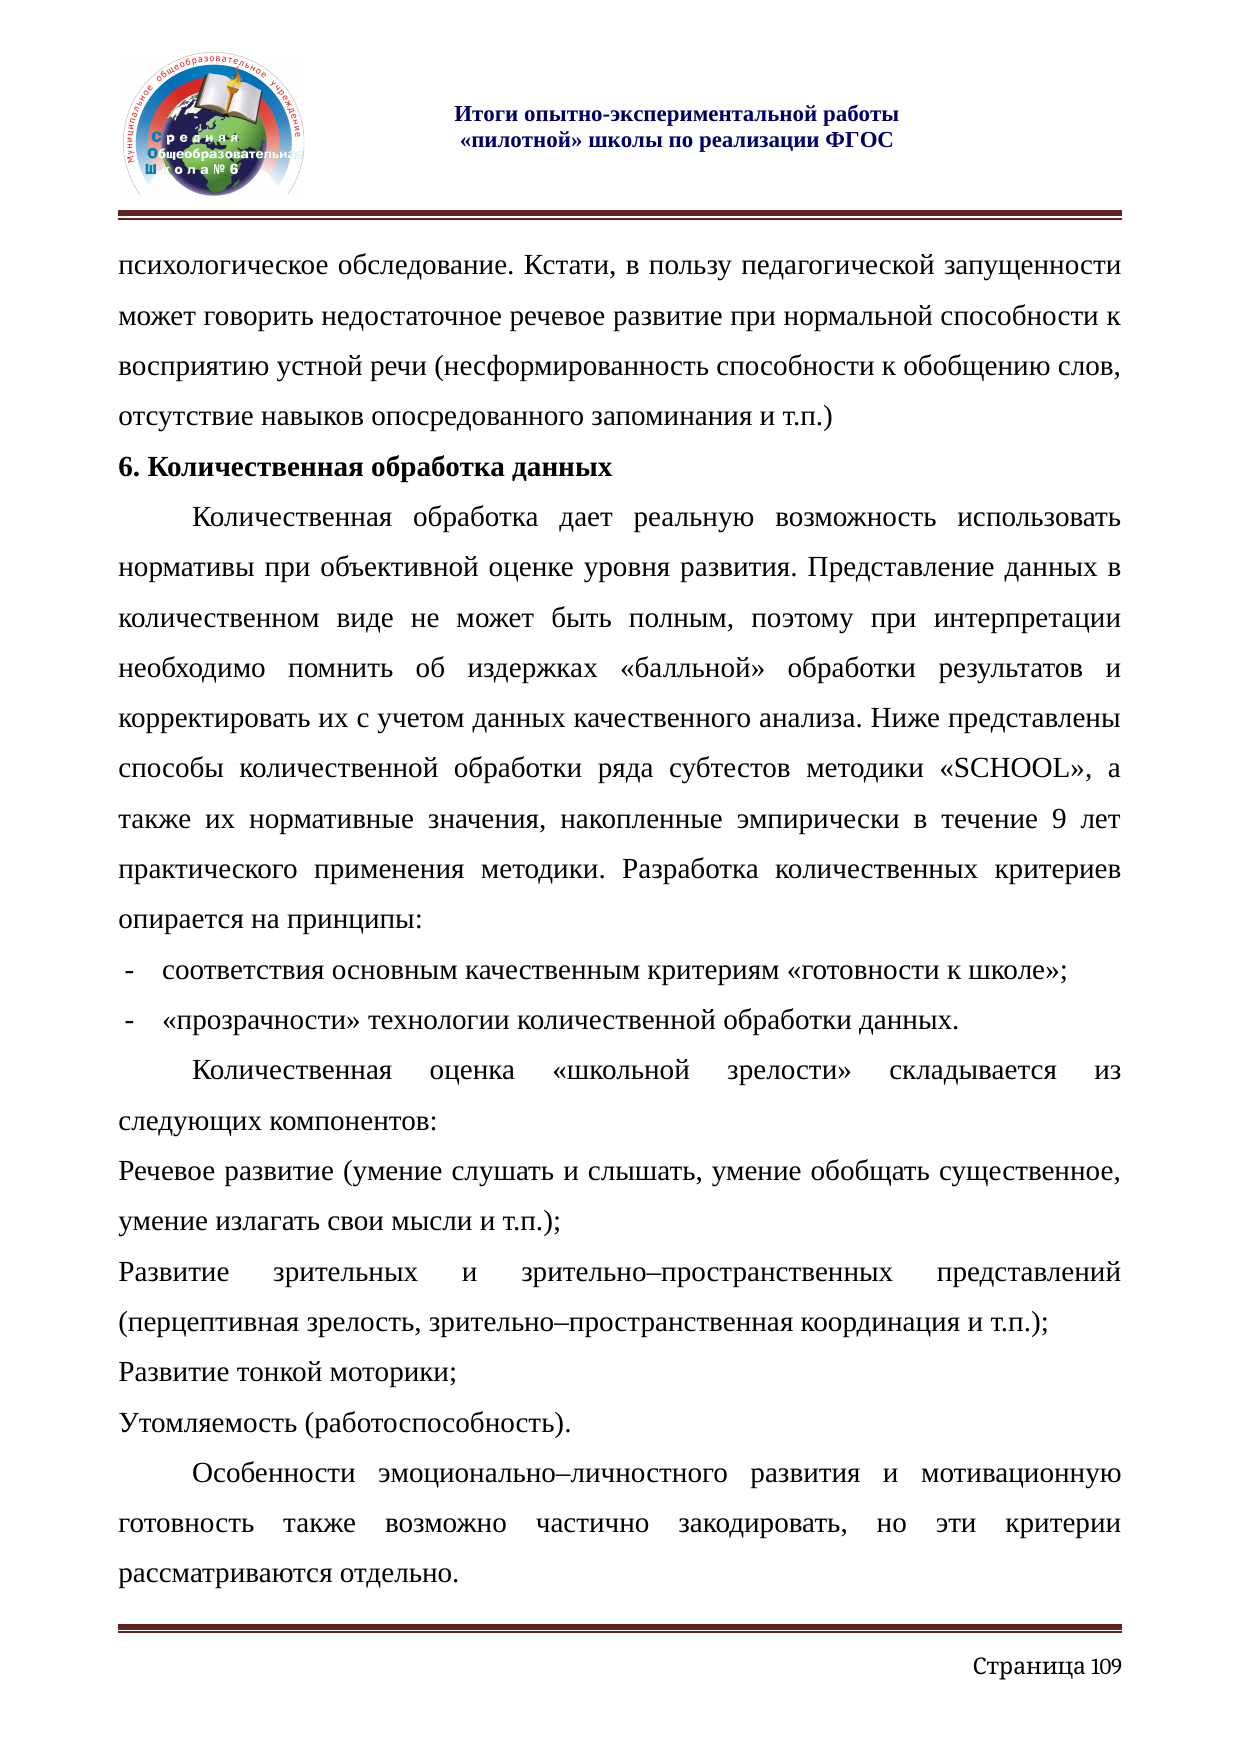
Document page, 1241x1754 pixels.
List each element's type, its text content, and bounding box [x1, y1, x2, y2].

picture [123, 52, 305, 199]
text Количественная оценка «школьной зрелости» складывается из следующих компонентов: [118, 1052, 1122, 1136]
text - соответствия основным качественным критериям «готовности к школе»; [124, 952, 1122, 985]
text - «прозрачности» технологии количественной обработки данных. [124, 1002, 1122, 1036]
text Развитие тонкой моторики; [118, 1354, 1122, 1388]
text Развитие зрительных и зрительно–пространственных представлений (перцептивная зрелость, зрительно–пространственная координация и т.п.); [118, 1254, 1122, 1338]
text Речевое развитие (умение слушать и слышать, умение обобщать существенное, умение излагать свои мысли и т.п.); [118, 1153, 1122, 1237]
text Утомляемость (работоспособность). [118, 1405, 1122, 1438]
text 6. Количественная обработка данных [118, 449, 1122, 482]
text Количественная обработка дает реальную возможность использовать нормативы при объективной оценке уровня развития. Представление данных в количественном виде не может быть полным, поэтому при интерпретации необходимо помнить об издержках «балльной» обработки результатов и корректировать их с учетом данных качественного анализа. Ниже представлены способы количественной обработки ряда субтестов методики «SCHOOL», а также их нормативные значения, накопленные эмпирически в течение 9 лет практического применения методики. Разработка количественных критериев опирается на принципы: [118, 499, 1122, 935]
text Особенности эмоционально–личностного развития и мотивационную готовность также возможно частично закодировать, но эти критерии рассматриваются отдельно. [118, 1455, 1122, 1589]
